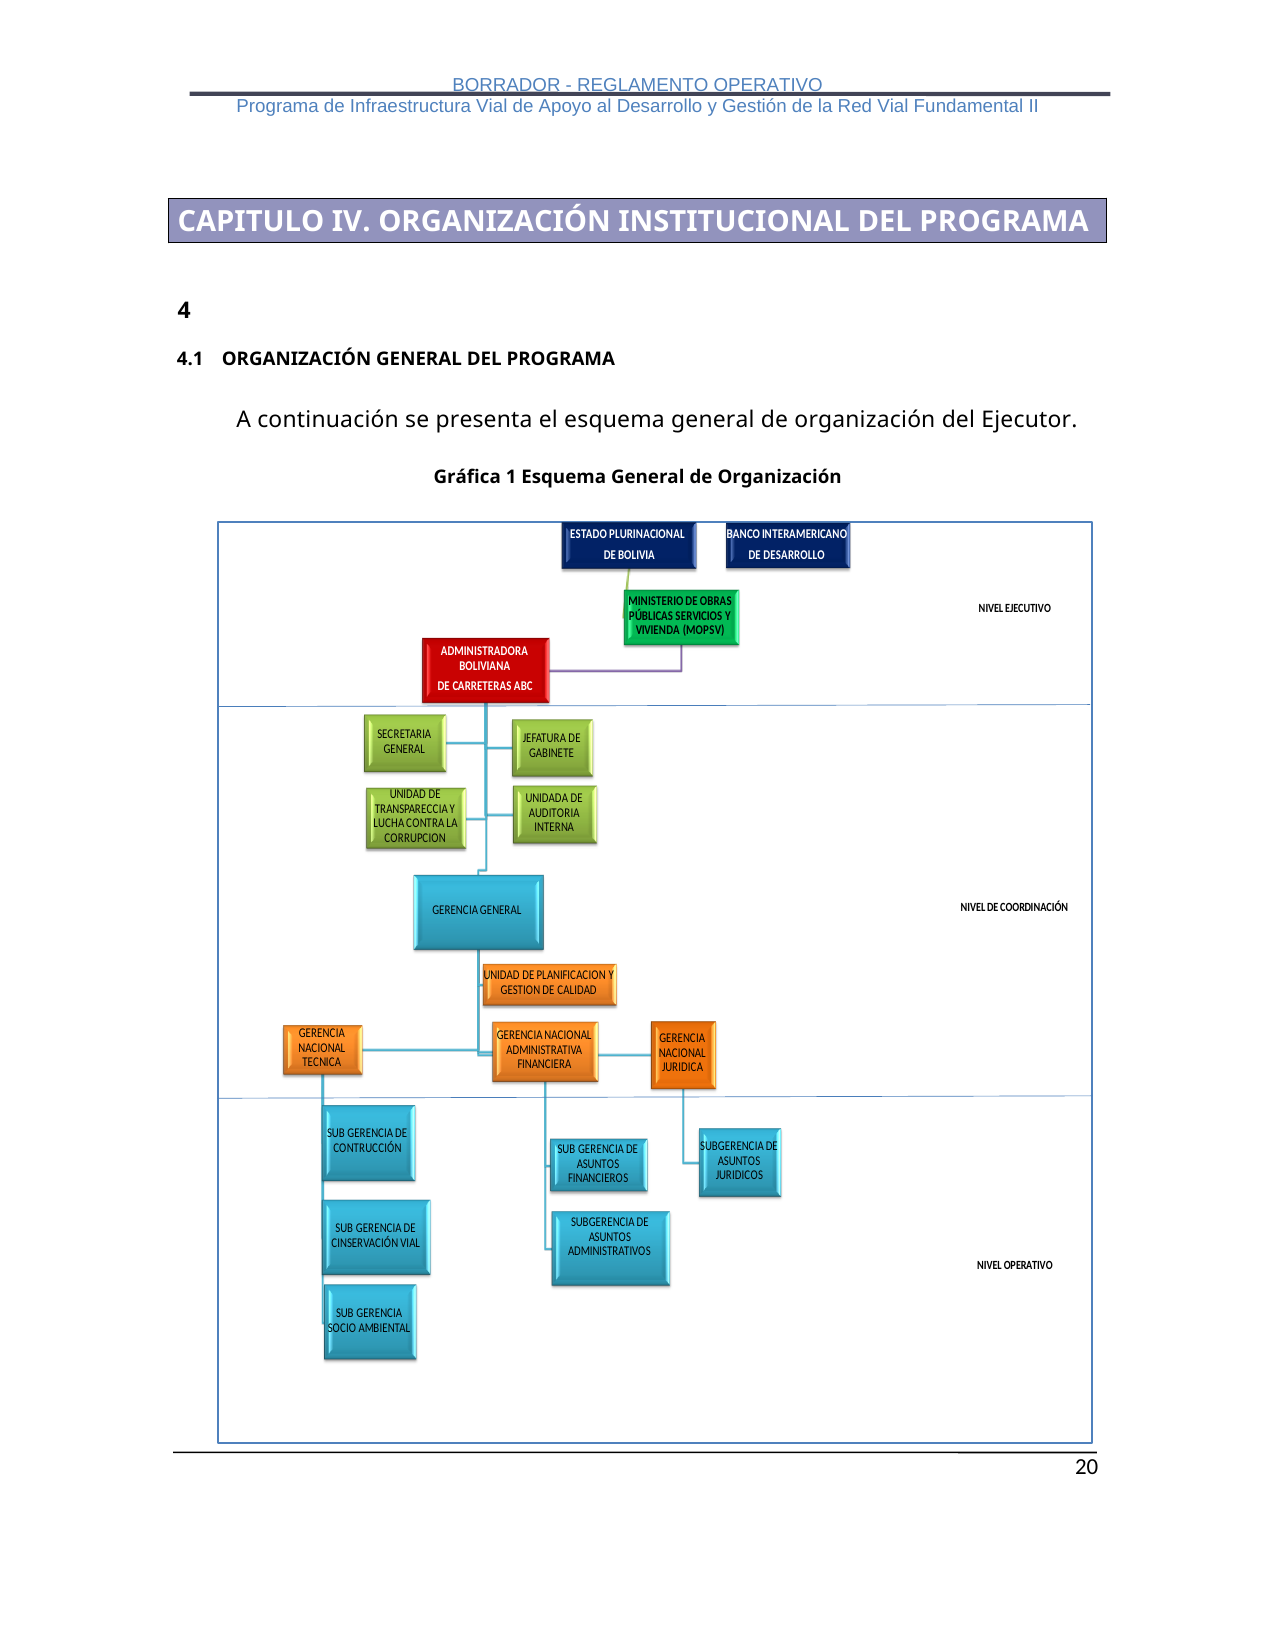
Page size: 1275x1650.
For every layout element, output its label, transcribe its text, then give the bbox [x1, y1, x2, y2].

text Gráfica 1 Esquema General de Organización [177, 464, 1098, 489]
subtitle CAPITULO IV. ORGANIZACIÓN INSTITUCIONAL DEL PROGRAMA [169, 199, 1106, 242]
subtitle Organización General del Programa [177, 346, 1098, 371]
text A continuación se presenta el esquema general de organización del Ejecutor. [236, 403, 1098, 434]
